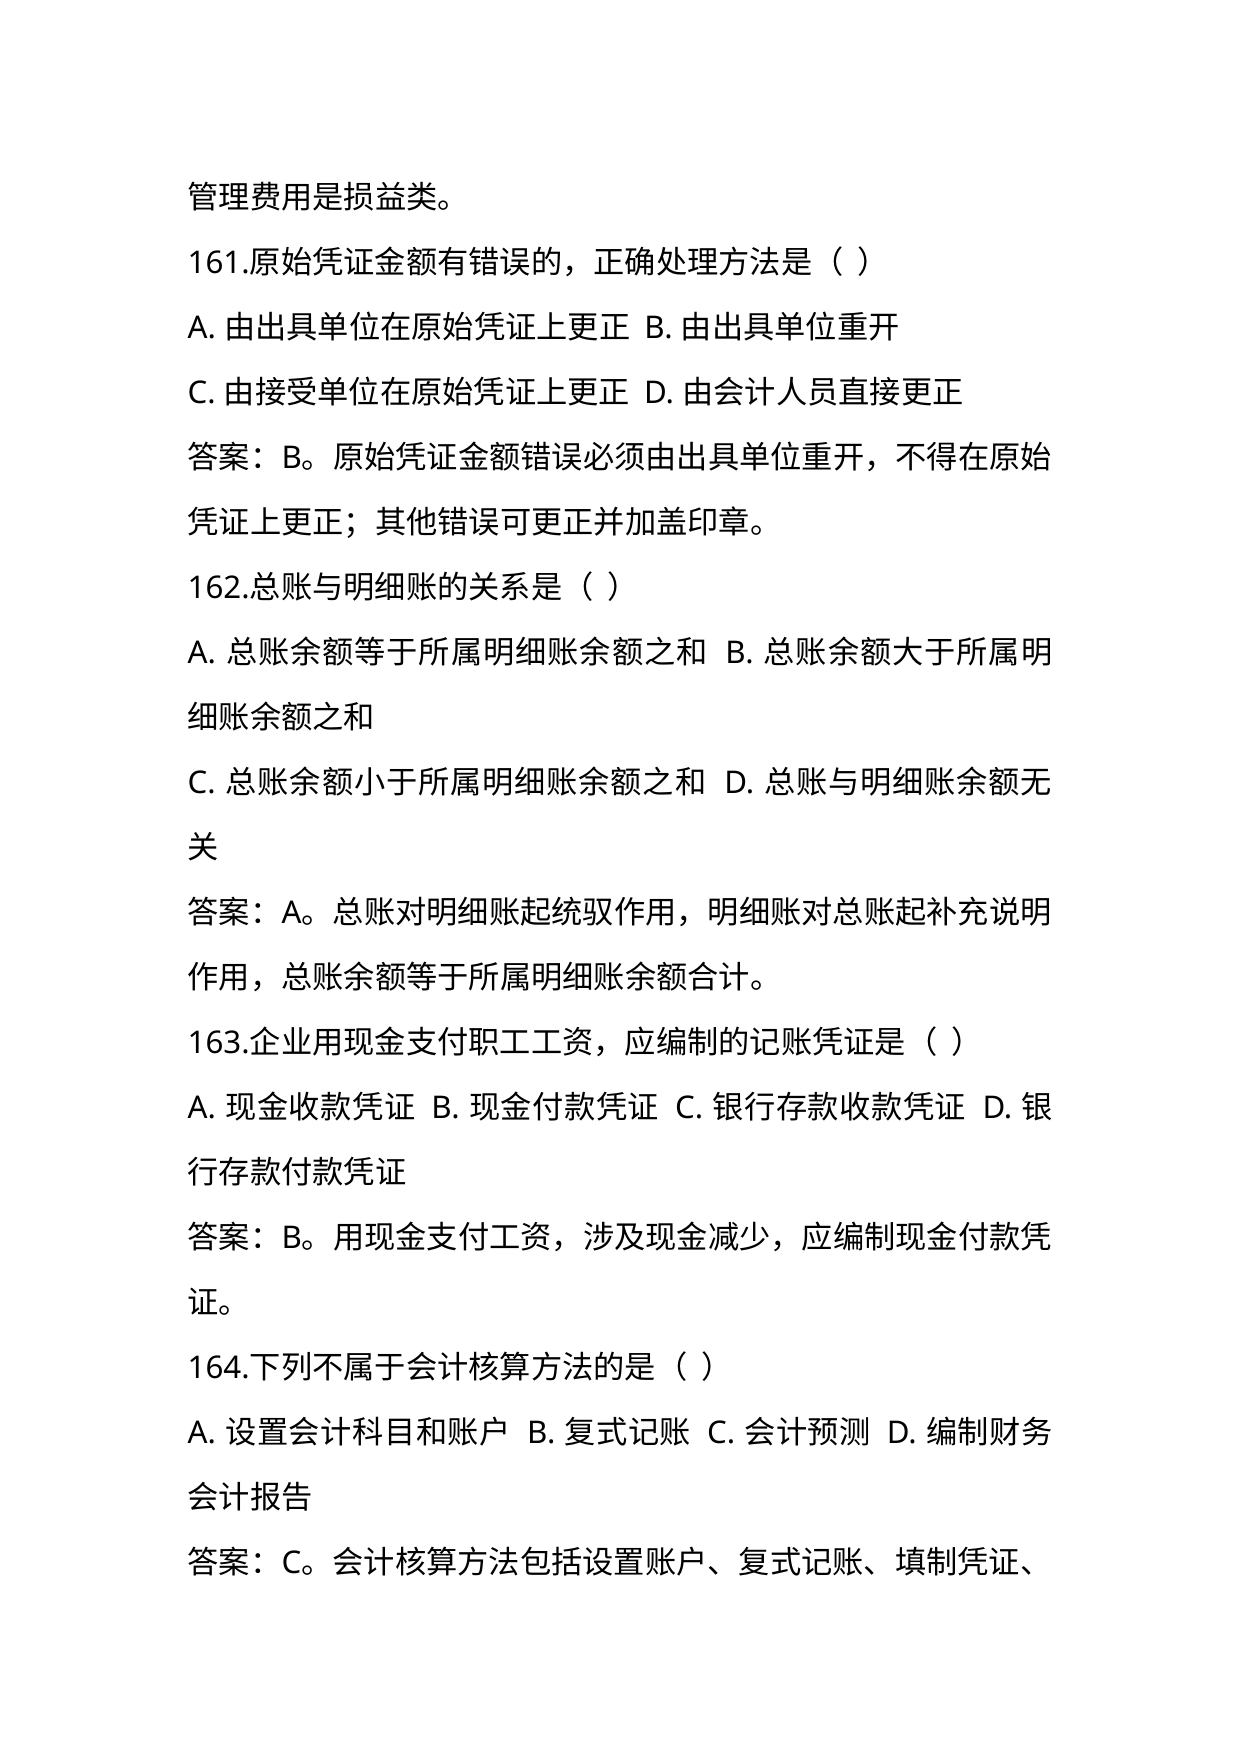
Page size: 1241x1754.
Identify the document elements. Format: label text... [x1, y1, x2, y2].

text 答案：A。总账对明细账起统驭作用，明细账对总账起补充说明作用，总账余额等于所属明细账余额合计。 [187, 877, 1053, 1007]
text A. 由出具单位在原始凭证上更正 B. 由出具单位重开 [187, 292, 1053, 357]
text A. 设置会计科目和账户 B. 复式记账 C. 会计预测 D. 编制财务会计报告 [187, 1397, 1053, 1527]
text A. 现金收款凭证 B. 现金付款凭证 C. 银行存款收款凭证 D. 银行存款付款凭证 [187, 1072, 1053, 1202]
text 答案：B。用现金支付工资，涉及现金减少，应编制现金付款凭证。 [187, 1202, 1053, 1332]
text A. 总账余额等于所属明细账余额之和 B. 总账余额大于所属明细账余额之和 [187, 617, 1053, 747]
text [187, 162, 1053, 227]
text 161.原始凭证金额有错误的，正确处理方法是（ ） [187, 227, 1053, 292]
text 164.下列不属于会计核算方法的是（ ） [187, 1332, 1053, 1397]
text 163.企业用现金支付职工工资，应编制的记账凭证是（ ） [187, 1007, 1053, 1072]
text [187, 1527, 1053, 1592]
text C. 由接受单位在原始凭证上更正 D. 由会计人员直接更正 [187, 357, 1053, 422]
text 答案：B。原始凭证金额错误必须由出具单位重开，不得在原始凭证上更正；其他错误可更正并加盖印章。 [187, 422, 1053, 552]
text 162.总账与明细账的关系是（ ） [187, 552, 1053, 617]
text C. 总账余额小于所属明细账余额之和 D. 总账与明细账余额无关 [187, 747, 1053, 877]
